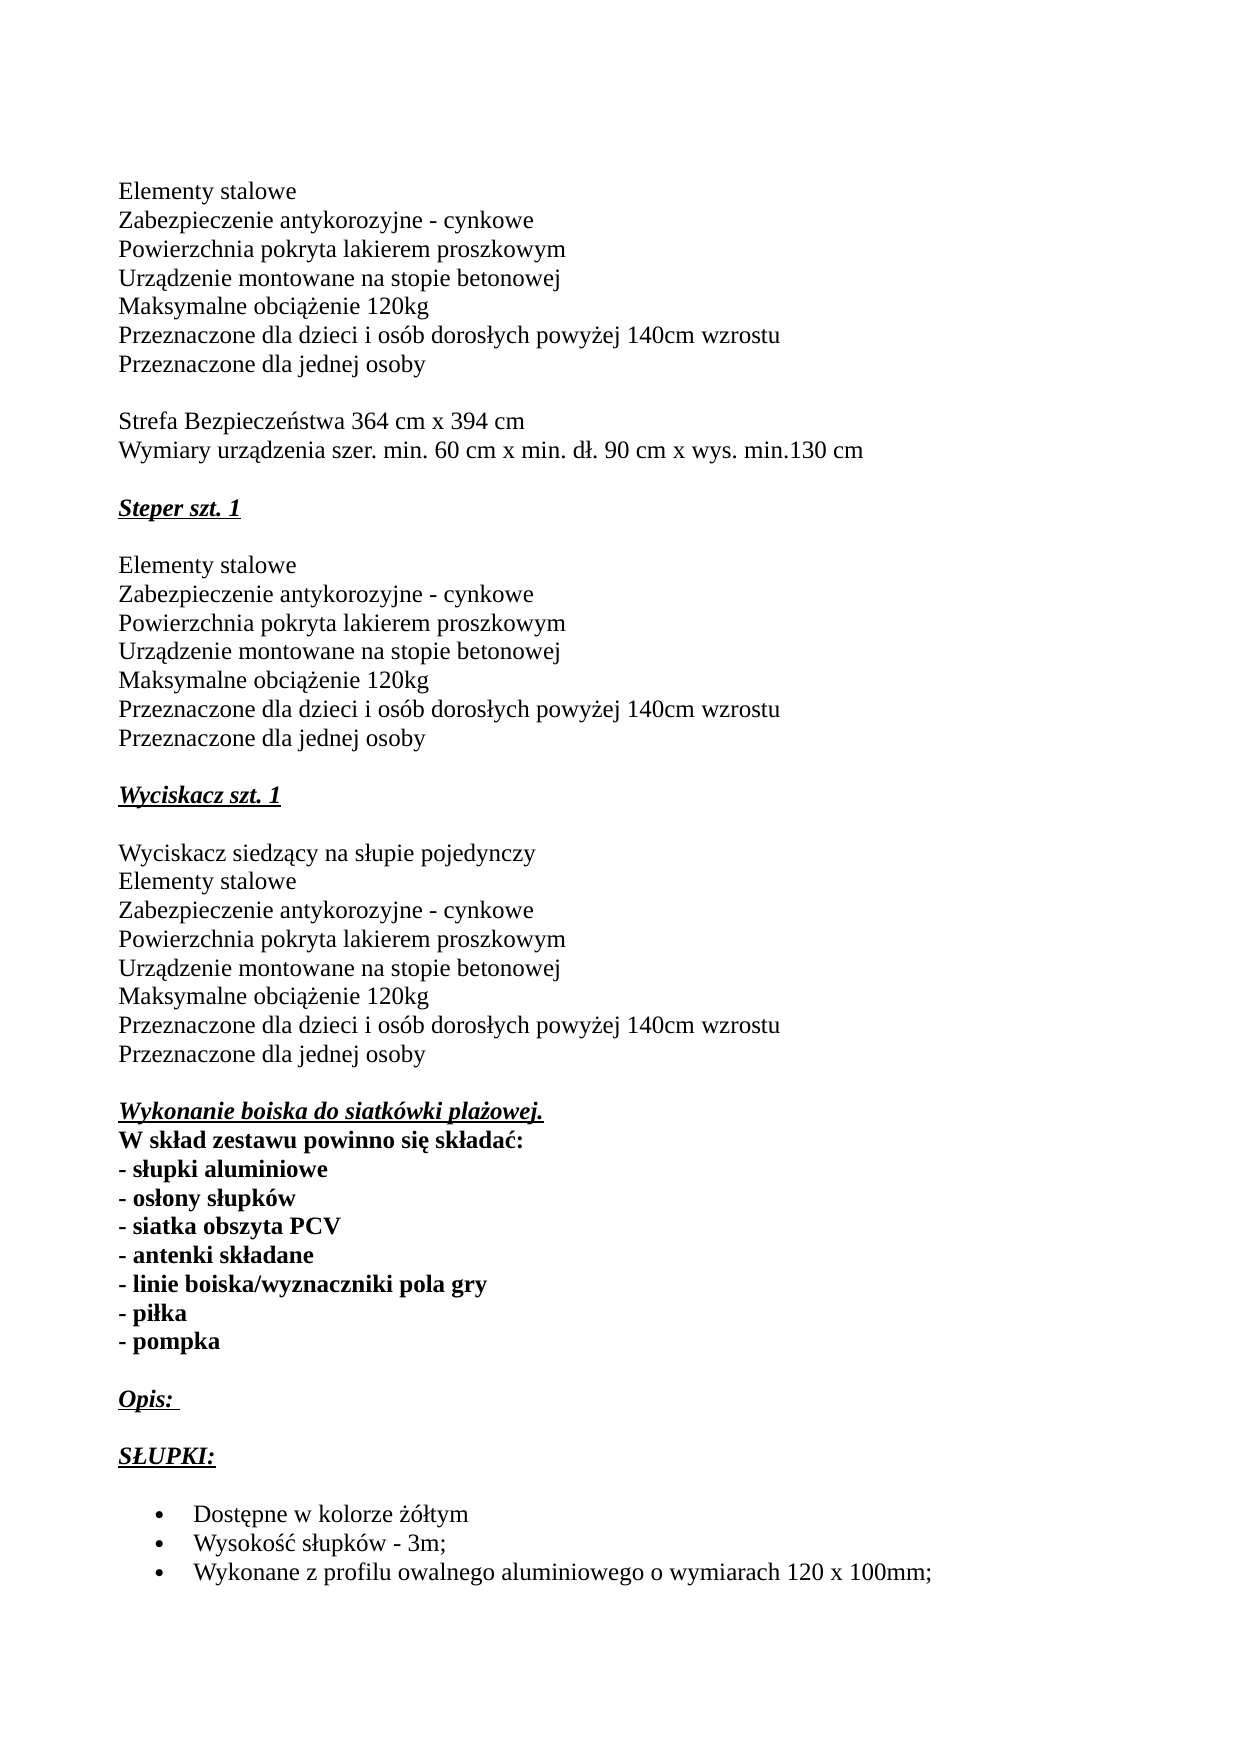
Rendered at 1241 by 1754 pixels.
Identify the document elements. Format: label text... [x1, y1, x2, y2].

list Wysokość słupków - 3m; [156, 1528, 1093, 1557]
text - linie boiska/wyznaczniki pola gry [118, 1269, 1093, 1298]
text - piłka [118, 1298, 1093, 1326]
list Wykonane z profilu owalnego aluminiowego o wymiarach 120 x 100mm; [156, 1557, 1093, 1586]
text Zabezpieczenie antykorozyjne - cynkowe [118, 895, 1093, 924]
text Maksymalne obciążenie 120kg [118, 981, 1093, 1010]
text Wykonanie boiska do siatkówki plażowej. [118, 1096, 1093, 1125]
text SŁUPKI: [118, 1441, 1093, 1470]
text Przeznaczone dla dzieci i osób dorosłych powyżej 140cm wzrostu [118, 694, 1093, 723]
text Wymiary urządzenia szer. min. 60 cm x min. dł. 90 cm x wys. min.130 cm [118, 435, 1093, 464]
text Steper szt. 1 [118, 493, 1093, 521]
text Urządzenie montowane na stopie betonowej [118, 636, 1093, 665]
text - siatka obszyta PCV [118, 1211, 1093, 1240]
text Maksymalne obciążenie 120kg [118, 291, 1093, 320]
text - pompka [118, 1326, 1093, 1355]
text Przeznaczone dla jednej osoby [118, 723, 1093, 751]
text Urządzenie montowane na stopie betonowej [118, 263, 1093, 291]
text Przeznaczone dla dzieci i osób dorosłych powyżej 140cm wzrostu [118, 320, 1093, 349]
text Strefa Bezpieczeństwa 364 cm x 394 cm [118, 406, 1093, 435]
list Dostępne w kolorze żółtym [156, 1499, 1093, 1528]
text Przeznaczone dla jednej osoby [118, 1039, 1093, 1068]
text Przeznaczone dla jednej osoby [118, 349, 1093, 378]
text - słupki aluminiowe [118, 1154, 1093, 1183]
text W skład zestawu powinno się składać: [118, 1125, 1093, 1154]
text Maksymalne obciążenie 120kg [118, 665, 1093, 694]
text - antenki składane [118, 1240, 1093, 1269]
text Wyciskacz siedzący na słupie pojedynczy [118, 838, 1093, 866]
text Elementy stalowe [118, 550, 1093, 579]
text Powierzchnia pokryta lakierem proszkowym [118, 924, 1093, 953]
text Przeznaczone dla dzieci i osób dorosłych powyżej 140cm wzrostu [118, 1010, 1093, 1039]
text Urządzenie montowane na stopie betonowej [118, 953, 1093, 981]
text Powierzchnia pokryta lakierem proszkowym [118, 234, 1093, 263]
text Opis: [118, 1384, 1093, 1413]
text Wyciskacz szt. 1 [118, 780, 1093, 809]
text - osłony słupków [118, 1183, 1093, 1211]
text Elementy stalowe [118, 866, 1093, 895]
text Zabezpieczenie antykorozyjne - cynkowe [118, 205, 1093, 234]
text Powierzchnia pokryta lakierem proszkowym [118, 608, 1093, 636]
text Elementy stalowe [118, 176, 1093, 205]
text Zabezpieczenie antykorozyjne - cynkowe [118, 579, 1093, 608]
